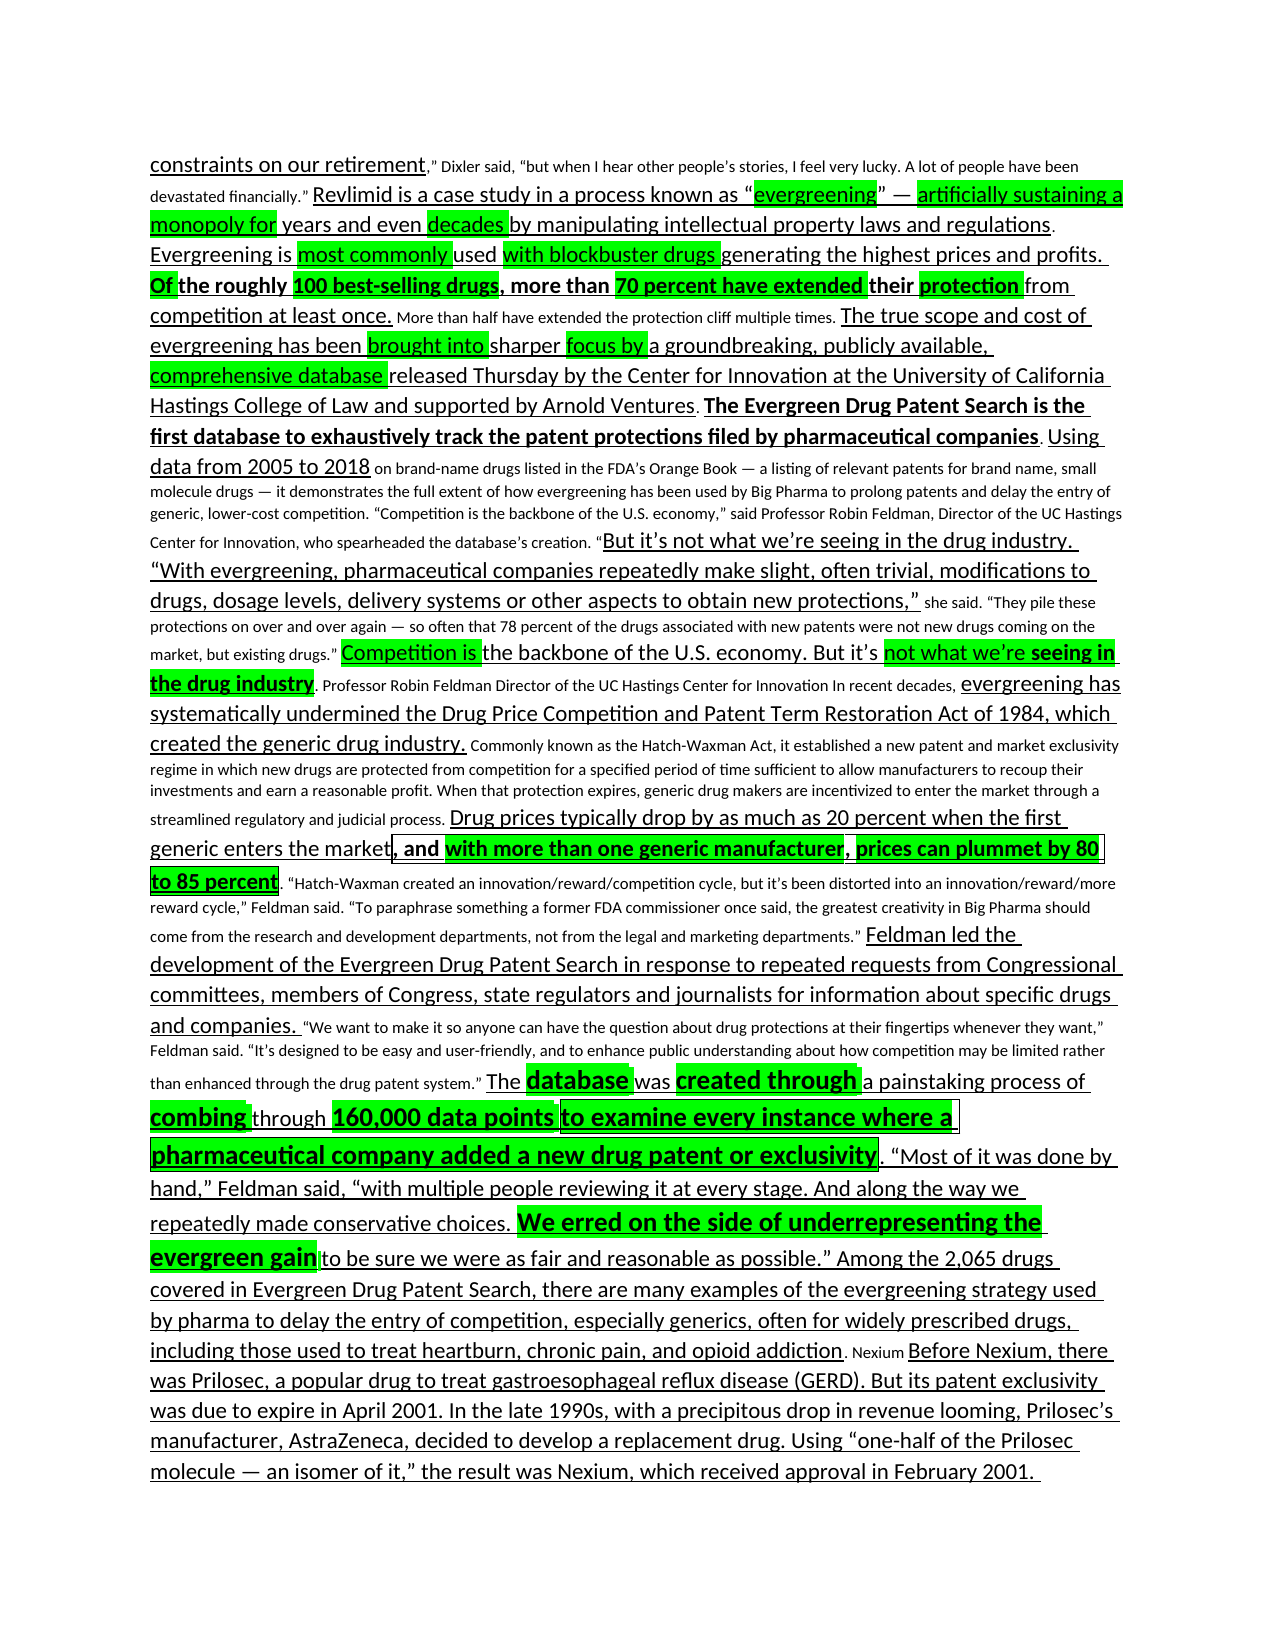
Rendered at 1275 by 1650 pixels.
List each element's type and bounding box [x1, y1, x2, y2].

text [150, 150, 1125, 1485]
